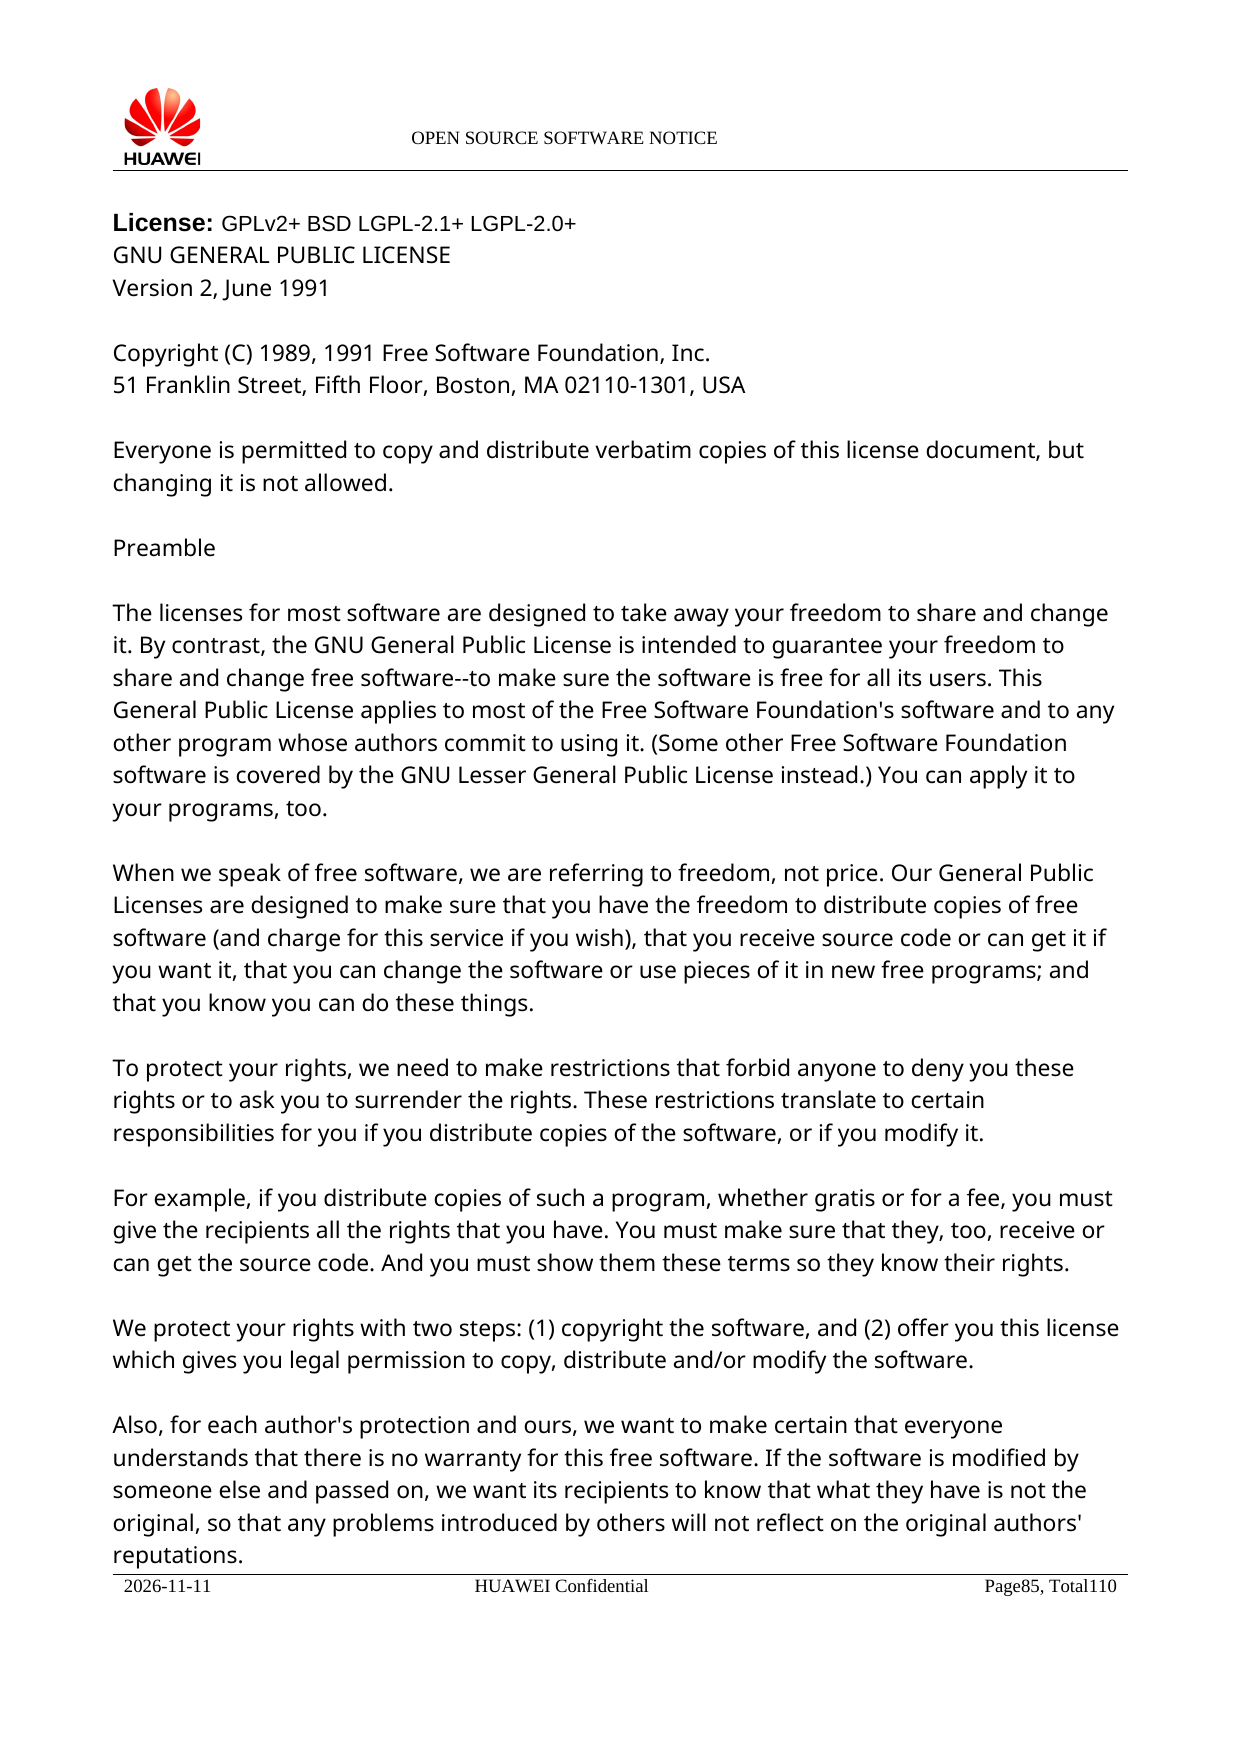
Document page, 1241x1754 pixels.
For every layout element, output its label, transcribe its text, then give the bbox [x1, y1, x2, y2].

picture [124, 88, 201, 165]
text When we speak of free software, we are referring to freedom, not price. Our General Public Licenses are designed to make sure that you have the freedom to distribute copies of free software (and charge for this service if you wish), that you receive source code or can get it if you want it, that you can change the software or use pieces of it in new free programs; and that you know you can do these things. [112, 856, 1128, 1019]
text We protect your rights with two steps: (1) copyright the software, and (2) offer you this license which gives you legal permission to copy, distribute and/or modify the software. [112, 1311, 1128, 1376]
text For example, if you distribute copies of such a program, whether gratis or for a fee, you must give the recipients all the rights that you have. You must make sure that they, too, receive or can get the source code. And you must show them these terms so they know their rights. [112, 1181, 1128, 1279]
text Copyright (C) 1989, 1991 Free Software Foundation, Inc. [112, 336, 1128, 369]
text 51 Franklin Street, Fifth Floor, Boston, MA 02110-1301, USA [112, 369, 1128, 401]
text To protect your rights, we need to make restrictions that forbid anyone to deny you these rights or to ask you to surrender the rights. These restrictions translate to certain responsibilities for you if you distribute copies of the software, or if you modify it. [112, 1051, 1128, 1149]
text Preamble [112, 531, 1128, 564]
text The licenses for most software are designed to take away your freedom to share and change it. By contrast, the GNU General Public License is intended to guarantee your freedom to share and change free software--to make sure the software is free for all its users. This General Public License applies to most of the Free Software Foundation's software and to any other program whose authors commit to using it. (Some other Free Software Foundation software is covered by the GNU Lesser General Public License instead.) You can apply it to your programs, too. [112, 596, 1128, 824]
text Also, for each author's protection and ours, we want to make certain that everyone understands that there is no warranty for this free software. If the software is modified by someone else and passed on, we want its recipients to know that what they have is not the original, so that any problems introduced by others will not reflect on the original authors' reputations. [112, 1409, 1128, 1571]
text Everyone is permitted to copy and distribute verbatim copies of this license document, but changing it is not allowed. [112, 434, 1128, 499]
text GNU GENERAL PUBLIC LICENSE [112, 239, 1128, 271]
text License: GPLv2+ BSD LGPL-2.1+ LGPL-2.0+ [112, 206, 1128, 239]
text Version 2, June 1991 [112, 271, 1128, 304]
